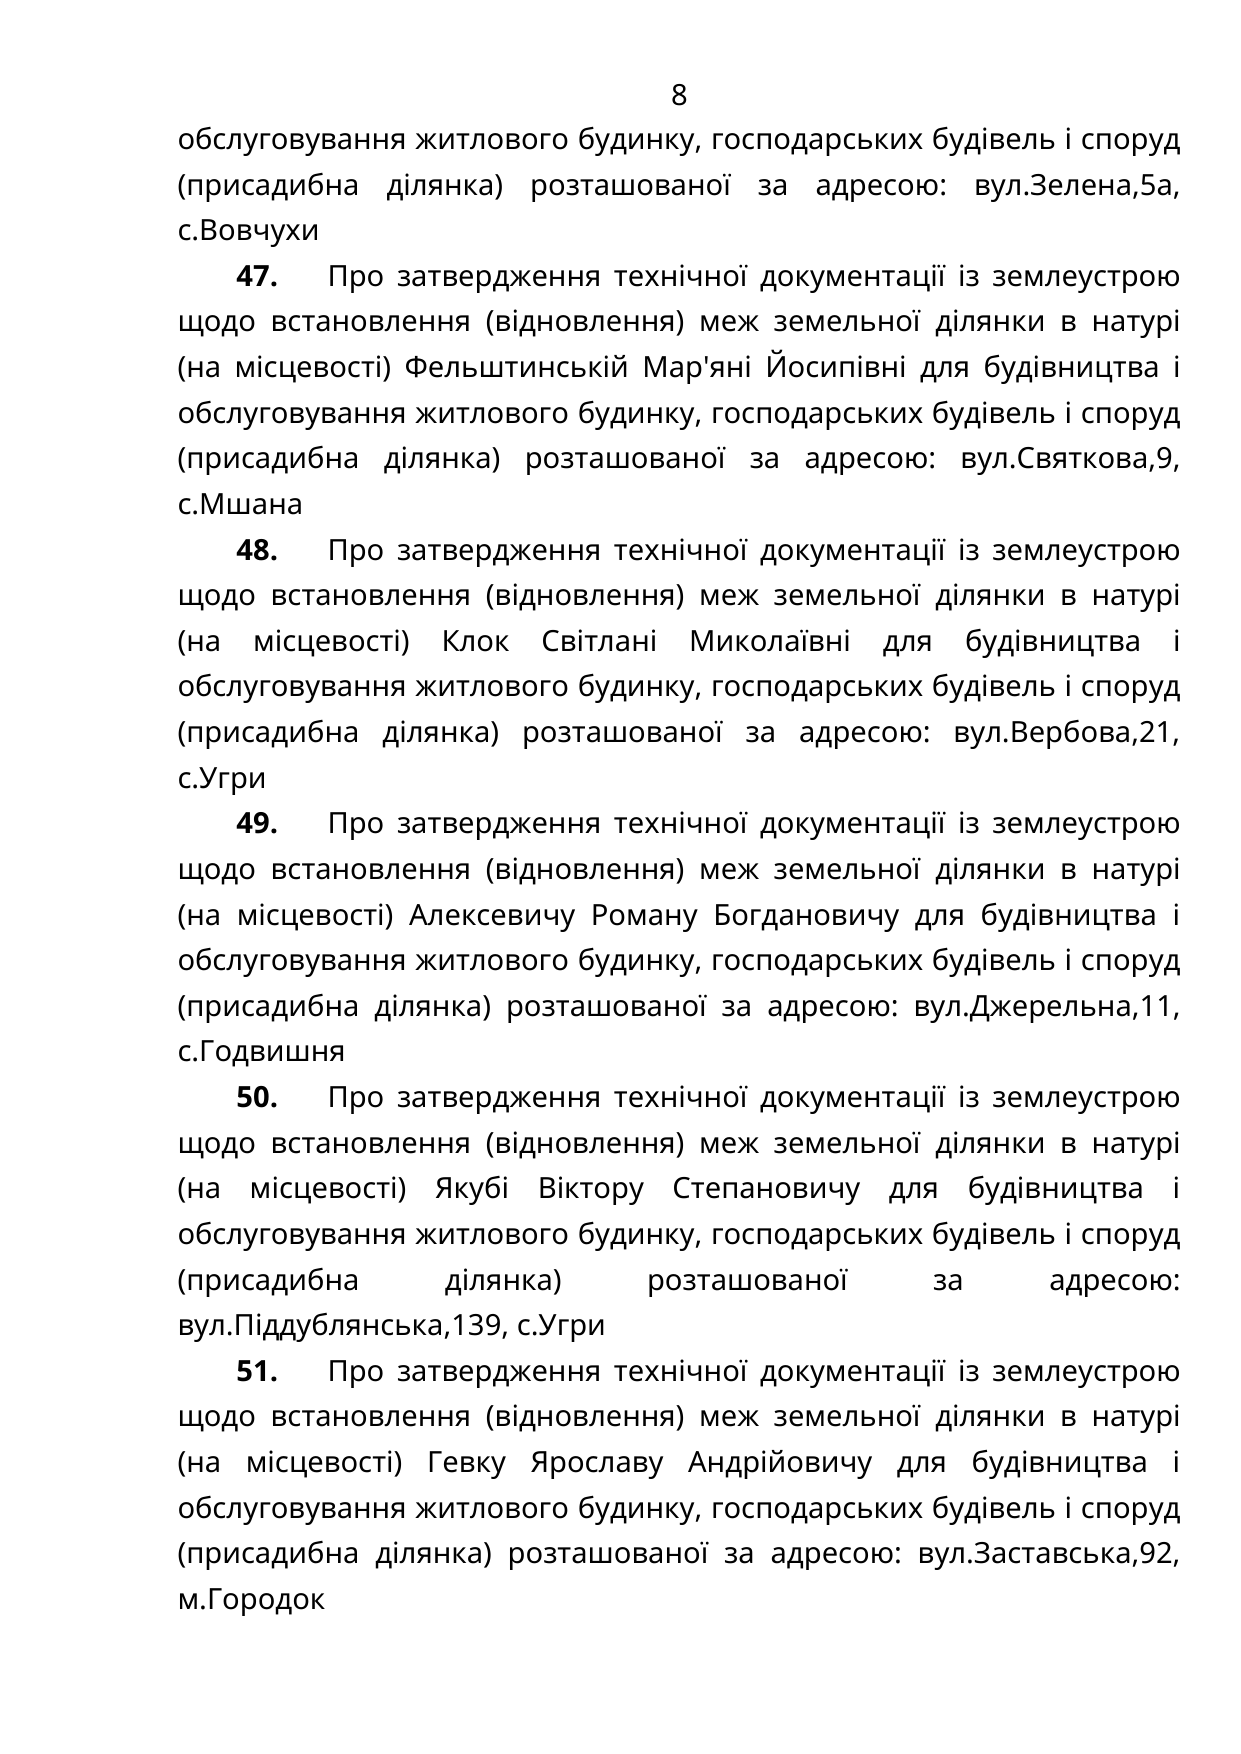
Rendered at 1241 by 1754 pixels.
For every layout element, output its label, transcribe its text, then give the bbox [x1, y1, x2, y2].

list Про затвердження технічної документації із землеустрою щодо встановлення (відновлення) меж земельної ділянки в натурі (на місцевості) Якубі Віктору Степановичу для будівництва і обслуговування житлового будинку, господарських будівель і споруд (присадибна ділянка) розташованої за адресою: вул.Піддублянська,139, с.Угри [177, 1076, 1181, 1344]
list Про затвердження технічної документації із землеустрою щодо встановлення (відновлення) меж земельної ділянки в натурі (на місцевості) Клок Світлані Миколаївні для будівництва і обслуговування житлового будинку, господарських будівель і споруд (присадибна ділянка) розташованої за адресою: вул.Вербова,21, с.Угри [177, 529, 1181, 797]
list Про затвердження технічної документації із землеустрою щодо встановлення (відновлення) меж земельної ділянки в натурі (на місцевості) Алексевичу Роману Богдановичу для будівництва і обслуговування житлового будинку, господарських будівель і споруд (присадибна ділянка) розташованої за адресою: вул.Джерельна,11, с.Годвишня [177, 802, 1181, 1070]
list Про затвердження технічної документації із землеустрою щодо встановлення (відновлення) меж земельної ділянки в натурі (на місцевості) Гевку Ярославу Андрійовичу для будівництва і обслуговування житлового будинку, господарських будівель і споруд (присадибна ділянка) розташованої за адресою: вул.Заставська,92, м.Городок [177, 1350, 1181, 1618]
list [177, 118, 1181, 249]
list Про затвердження технічної документації із землеустрою щодо встановлення (відновлення) меж земельної ділянки в натурі (на місцевості) Фельштинській Мар'яні Йосипівні для будівництва і обслуговування житлового будинку, господарських будівель і споруд (присадибна ділянка) розташованої за адресою: вул.Святкова,9, с.Мшана [177, 255, 1181, 523]
